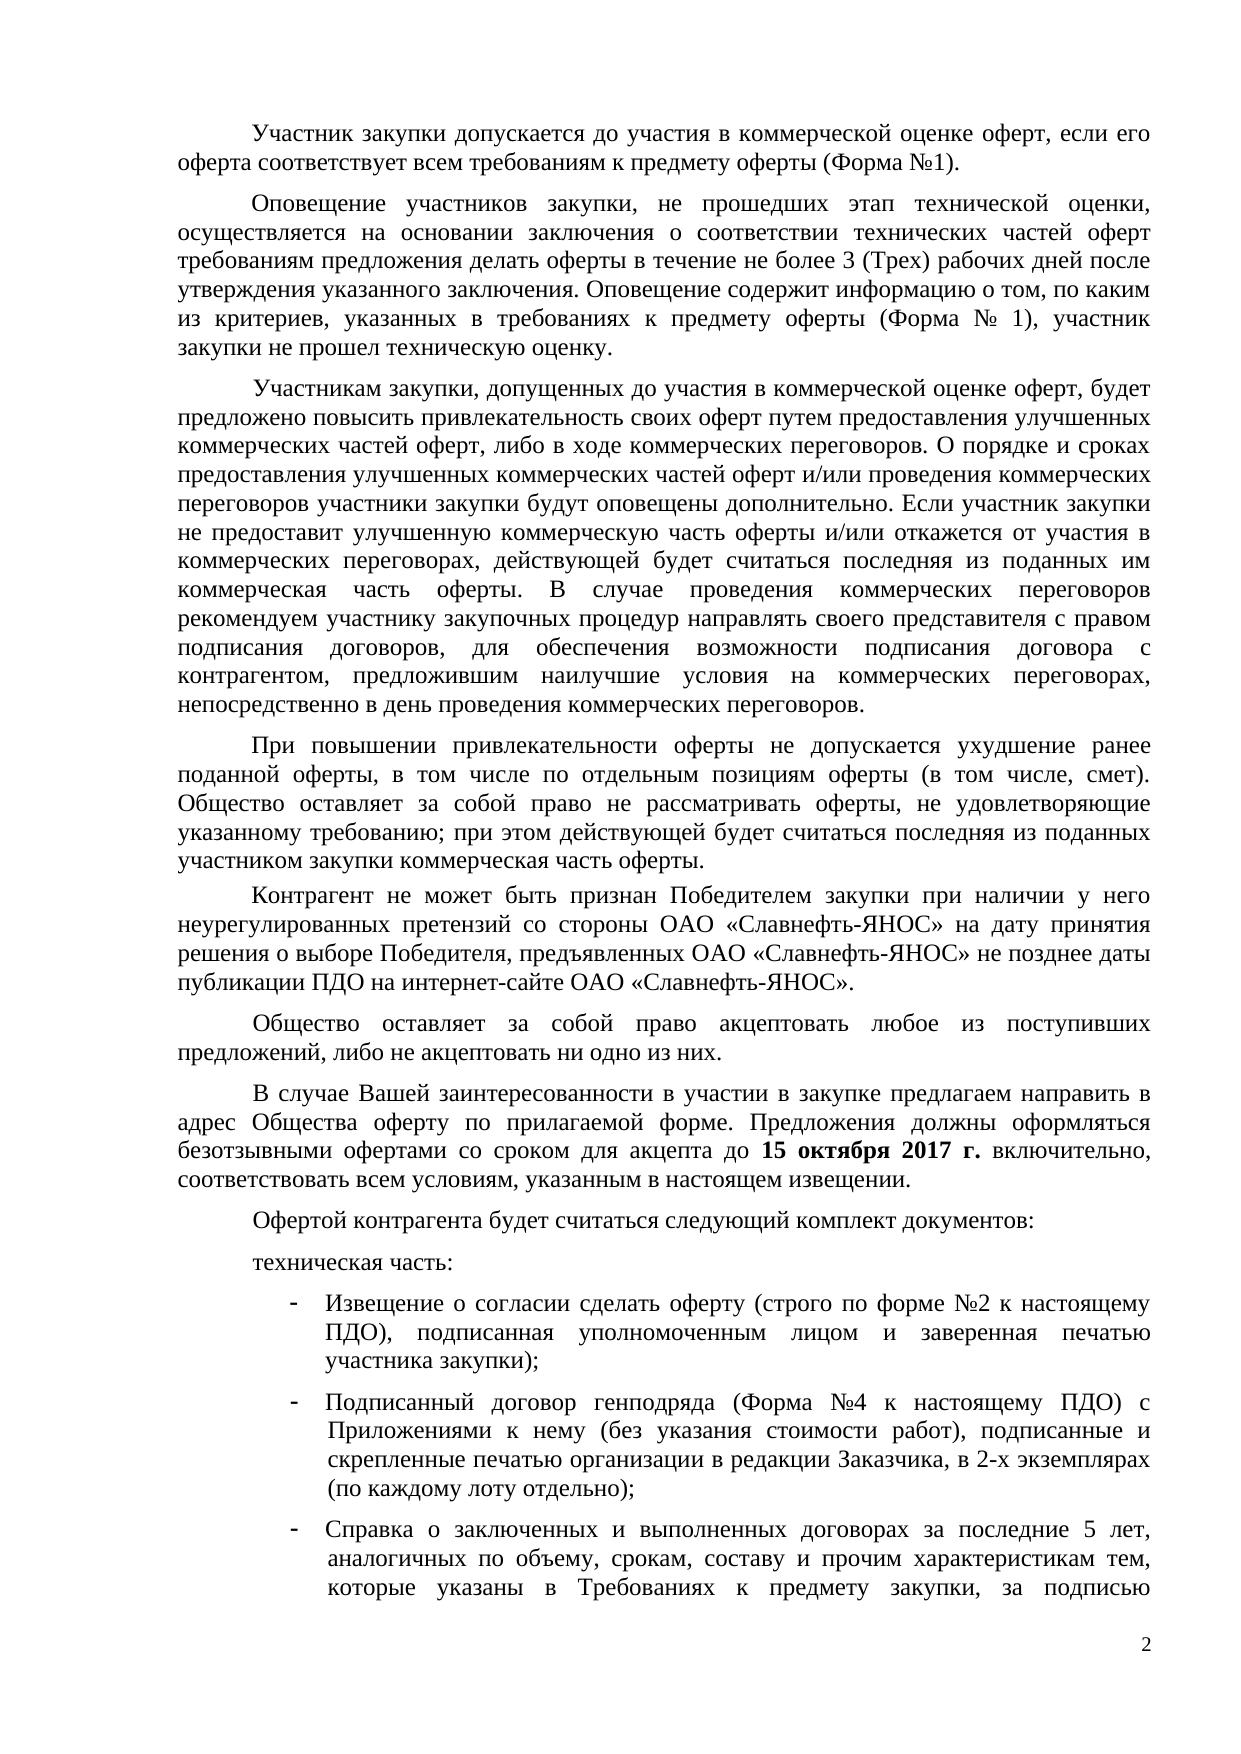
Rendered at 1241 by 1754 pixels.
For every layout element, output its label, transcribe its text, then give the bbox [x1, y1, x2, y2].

list Оповещение участников закупки, не прошедших этап технической оценки, осуществляется на основании заключения о соответствии технических частей оферт требованиям предложения делать оферты в течение не более 3 (Трех) рабочих дней после утверждения указанного заключения. Оповещение содержит информацию о том, по каким из критериев, указанных в требованиях к предмету оферты (Форма № 1), участник закупки не прошел техническую оценку. [177, 188, 1152, 361]
list Подписанный договор генподряда (Форма №4 к настоящему ПДО) с Приложениями к нему (без указания стоимости работ), подписанные и скрепленные печатью организации в редакции Заказчика, в 2-х экземплярах (по каждому лоту отдельно); [290, 1387, 1152, 1502]
text техническая часть: [177, 1247, 1152, 1276]
text В случае Вашей заинтересованности в участии в закупке предлагаем направить в адрес Общества оферту по прилагаемой форме. Предложения должны оформляться безотзывными офертами со сроком для акцепта до 15 октября 2017 г. включительно, соответствовать всем условиям, указанным в настоящем извещении. [177, 1078, 1152, 1193]
list Извещение о согласии сделать оферту (строго по форме №2 к настоящему ПДО), подписанная уполномоченным лицом и заверенная печатью участника закупки); [289, 1288, 1152, 1374]
list Участник закупки допускается до участия в коммерческой оценке оферт, если его оферта соответствует всем требованиям к предмету оферты (Форма №1). [177, 118, 1152, 176]
text Контрагент не может быть признан Победителем закупки при наличии у него неурегулированных претензий со стороны ОАО «Славнефть-ЯНОС» на дату принятия решения о выборе Победителя, предъявленных ОАО «Славнефть-ЯНОС» не позднее даты публикации ПДО на интернет-сайте ОАО «Славнефть-ЯНОС». [177, 881, 1152, 996]
text Офертой контрагента будет считаться следующий комплект документов: [177, 1206, 1152, 1234]
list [290, 1514, 1152, 1601]
text Участникам закупки, допущенных до участия в коммерческой оценке оферт, будет предложено повысить привлекательность своих оферт путем предоставления улучшенных коммерческих частей оферт, либо в ходе коммерческих переговоров. О порядке и сроках предоставления улучшенных коммерческих частей оферт и/или проведения коммерческих переговоров участники закупки будут оповещены дополнительно. Если участник закупки не предоставит улучшенную коммерческую часть оферты и/или откажется от участия в коммерческих переговорах, действующей будет считаться последняя из поданных им коммерческая часть оферты. В случае проведения коммерческих переговоров рекомендуем участнику закупочных процедур направлять своего представителя с правом подписания договоров, для обеспечения возможности подписания договора с контрагентом, предложившим наилучшие условия на коммерческих переговорах, непосредственно в день проведения коммерческих переговоров. [177, 373, 1152, 718]
text Общество оставляет за собой право акцептовать любое из поступивших предложений, либо не акцептовать ни одно из них. [177, 1008, 1152, 1066]
list При повышении привлекательности оферты не допускается ухудшение ранее поданной оферты, в том числе по отдельным позициям оферты (в том числе, смет). Общество оставляет за собой право не рассматривать оферты, не удовлетворяющие указанному требованию; при этом действующей будет считаться последняя из поданных участником закупки коммерческая часть оферты. [177, 731, 1152, 874]
